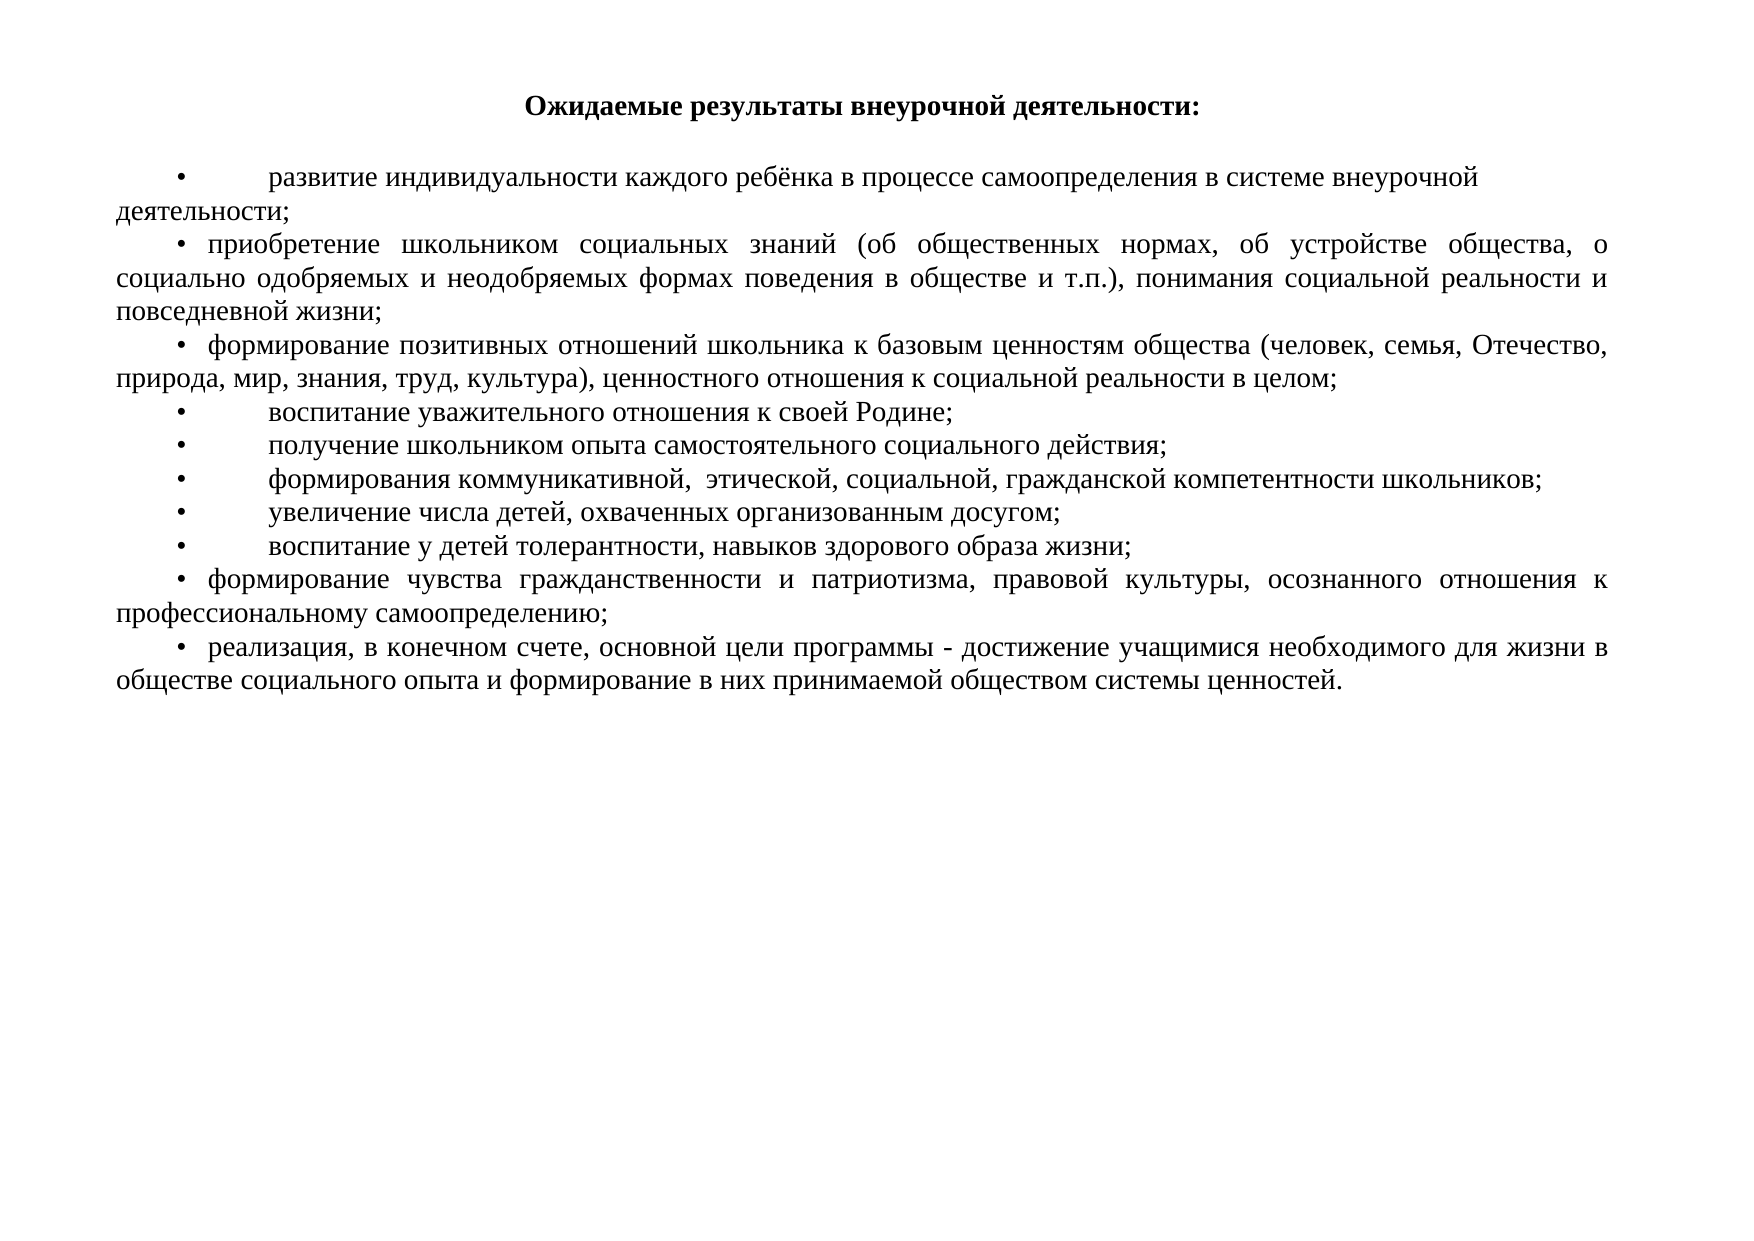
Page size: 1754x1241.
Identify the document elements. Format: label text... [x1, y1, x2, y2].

list воспитание у детей толерантности, навыков здорового образа жизни; [116, 528, 1609, 562]
list увеличение числа детей, охваченных организованным досугом; [116, 494, 1609, 528]
list формирования коммуникативной, этической, социальной, гражданской компетентности школьников; [116, 461, 1609, 494]
text Ожидаемые результаты внеурочной деятельности: [116, 88, 1609, 122]
list формирование чувства гражданственности и патриотизма, правовой культуры, осознанного отношения к профессиональному самоопределению; [116, 562, 1609, 629]
list развитие индивидуальности каждого ребёнка в процессе самоопределения в системе внеурочной деятельности; [116, 159, 1609, 226]
list получение школьником опыта самостоятельного социального действия; [116, 427, 1609, 461]
list реализация, в конечном счете, основной цели программы - достижение учащимися необходимого для жизни в обществе социального опыта и формирование в них принимаемой обществом системы ценностей. [116, 629, 1609, 696]
list формирование позитивных отношений школьника к базовым ценностям общества (человек, семья, Отечество, природа, мир, знания, труд, культура), ценностного отношения к социальной реальности в целом; [116, 327, 1609, 394]
list приобретение школьником социальных знаний (об общественных нормах, об устройстве общества, о социально одобряемых и неодобряемых формах поведения в обществе и т.п.), понимания социальной реальности и повседневной жизни; [116, 226, 1609, 327]
list воспитание уважительного отношения к своей Родине; [116, 394, 1609, 427]
